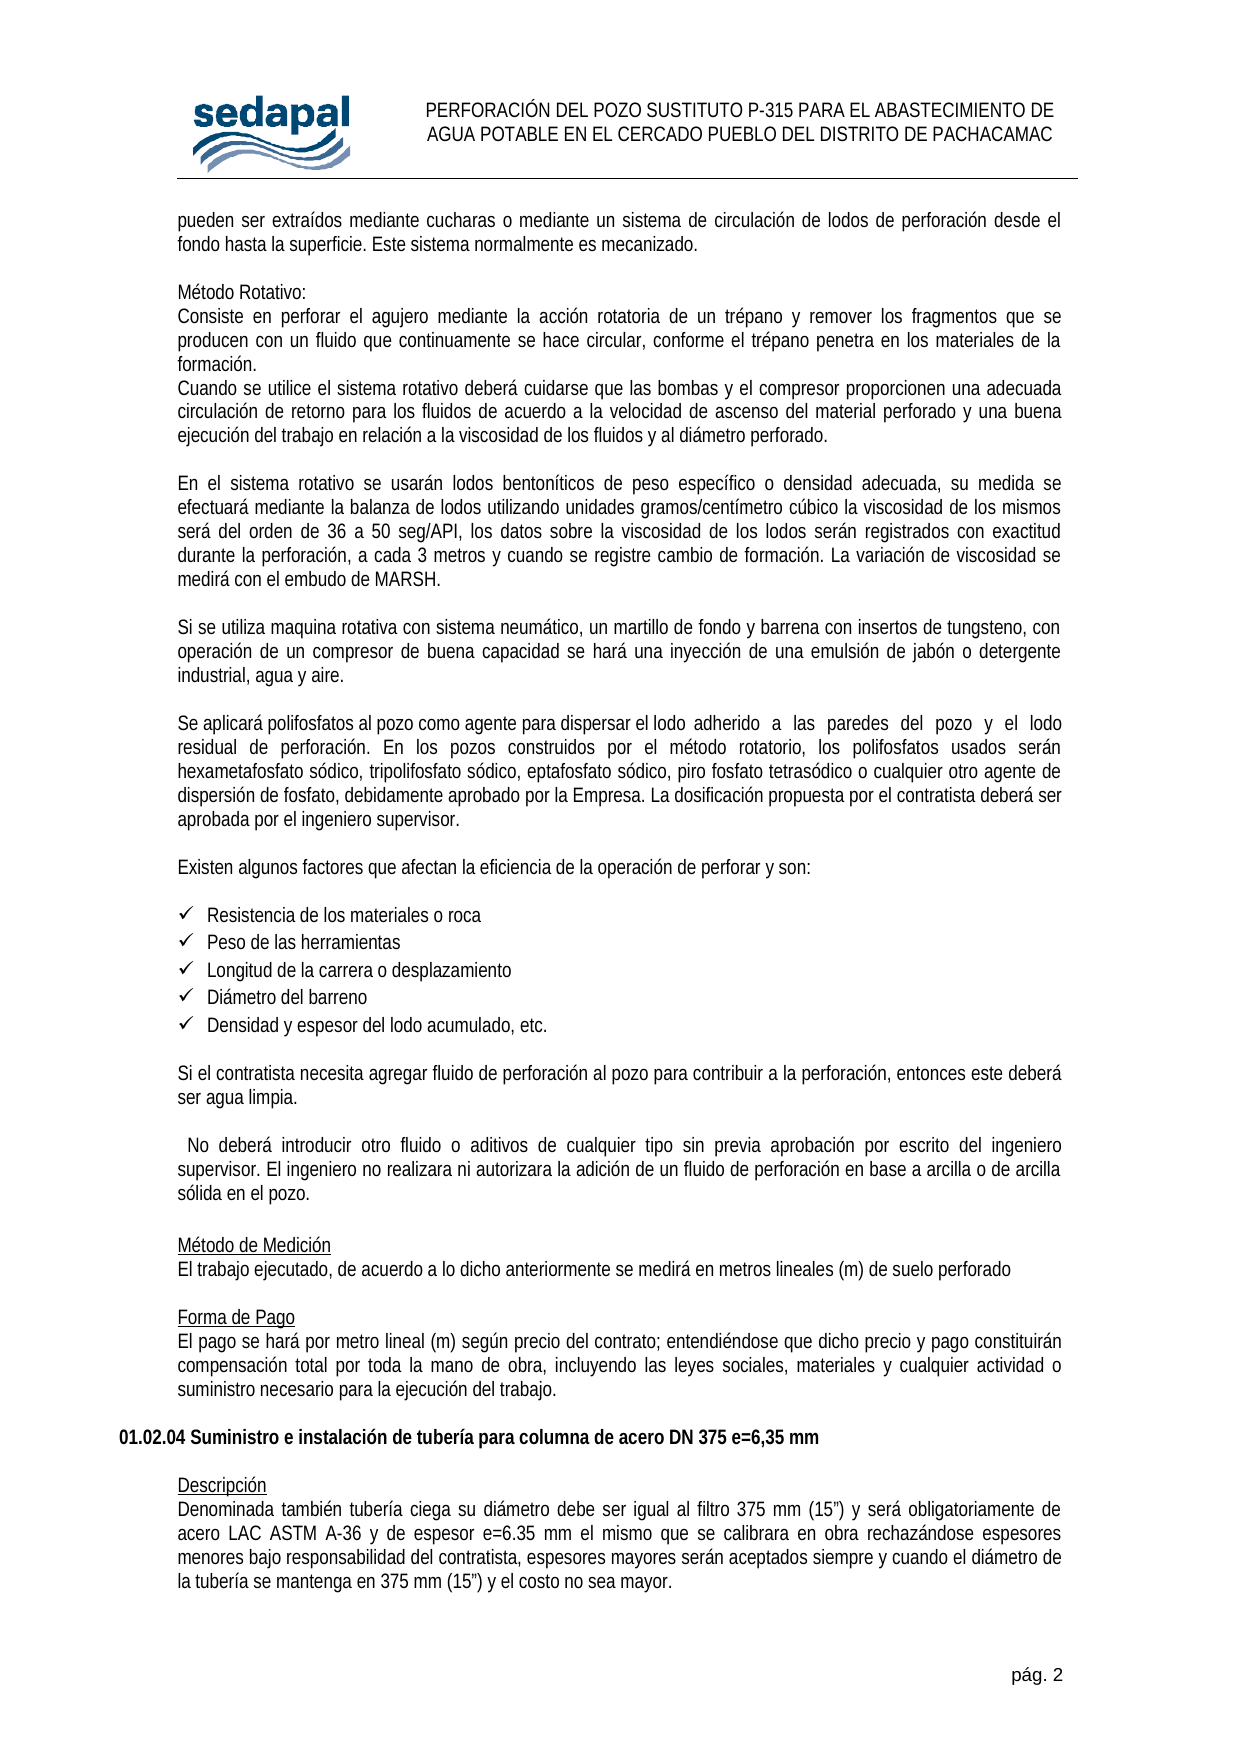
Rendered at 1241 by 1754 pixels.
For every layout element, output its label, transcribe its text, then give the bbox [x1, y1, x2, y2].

text Existen algunos factores que afectan la eficiencia de la operación de perforar y son: [177, 854, 1063, 878]
text Si el contratista necesita agregar fluido de perforación al pozo para contribuir a la perforación, entonces este deberá ser agua limpia. [177, 1061, 1063, 1109]
text No deberá introducir otro fluido o aditivos de cualquier tipo sin previa aprobación por escrito del ingeniero supervisor. El ingeniero no realizara ni autorizara la adición de un fluido de perforación en base a arcilla o de arcilla sólida en el pozo. [177, 1133, 1063, 1204]
list Densidad y espesor del lodo acumulado, etc. [177, 1012, 1063, 1036]
text El trabajo ejecutado, de acuerdo a lo dicho anteriormente se medirá en metros lineales (m) de suelo perforado [177, 1257, 1063, 1281]
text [177, 208, 1063, 256]
list Diámetro del barreno [177, 985, 1063, 1009]
text Forma de Pago [177, 1305, 1063, 1329]
text Descripción [177, 1473, 1063, 1497]
text 01.02.04 Suministro e instalación de tubería para columna de acero DN 375 e=6,35 mm [119, 1425, 1063, 1449]
list Longitud de la carrera o desplazamiento [177, 957, 1063, 981]
list Peso de las herramientas [177, 930, 1063, 954]
text Método de Medición [177, 1233, 1063, 1257]
text Cuando se utilice el sistema rotativo deberá cuidarse que las bombas y el compresor proporcionen una adecuada circulación de retorno para los fluidos de acuerdo a la velocidad de ascenso del material perforado y una buena ejecución del trabajo en relación a la viscosidad de los fluidos y al diámetro perforado. [177, 375, 1063, 447]
text Método Rotativo: [177, 279, 1063, 303]
text En el sistema rotativo se usarán lodos bentoníticos de peso específico o densidad adecuada, su medida se efectuará mediante la balanza de lodos utilizando unidades gramos/centímetro cúbico la viscosidad de los mismos será del orden de 36 a 50 seg/API, los datos sobre la viscosidad de los lodos serán registrados con exactitud durante la perforación, a cada 3 metros y cuando se registre cambio de formación. La variación de viscosidad se medirá con el embudo de MARSH. [177, 471, 1063, 591]
list Resistencia de los materiales o roca [177, 902, 1063, 926]
text Si se utiliza maquina rotativa con sistema neumático, un martillo de fondo y barrena con insertos de tungsteno, con operación de un compresor de buena capacidad se hará una inyección de una emulsión de jabón o detergente industrial, agua y aire. [177, 615, 1063, 687]
text Se aplicará polifosfatos al pozo como agente para dispersar el lodo adherido a las paredes del pozo y el lodo residual de perforación. En los pozos construidos por el método rotatorio, los polifosfatos usados serán hexametafosfato sódico, tripolifosfato sódico, eptafosfato sódico, piro fosfato tetrasódico o cualquier otro agente de dispersión de fosfato, debidamente aprobado por la Empresa. La dosificación propuesta por el contratista deberá ser aprobada por el ingeniero supervisor. [177, 711, 1063, 831]
text Denominada también tubería ciega su diámetro debe ser igual al filtro 375 mm (15”) y será obligatoriamente de acero LAC ASTM A-36 y de espesor e=6.35 mm el mismo que se calibrara en obra rechazándose espesores menores bajo responsabilidad del contratista, espesores mayores serán aceptados siempre y cuando el diámetro de la tubería se mantenga en 375 mm (15”) y el costo no sea mayor. [177, 1497, 1063, 1593]
text Consiste en perforar el agujero mediante la acción rotatoria de un trépano y remover los fragmentos que se producen con un fluido que continuamente se hace circular, conforme el trépano penetra en los materiales de la formación. [177, 303, 1063, 375]
